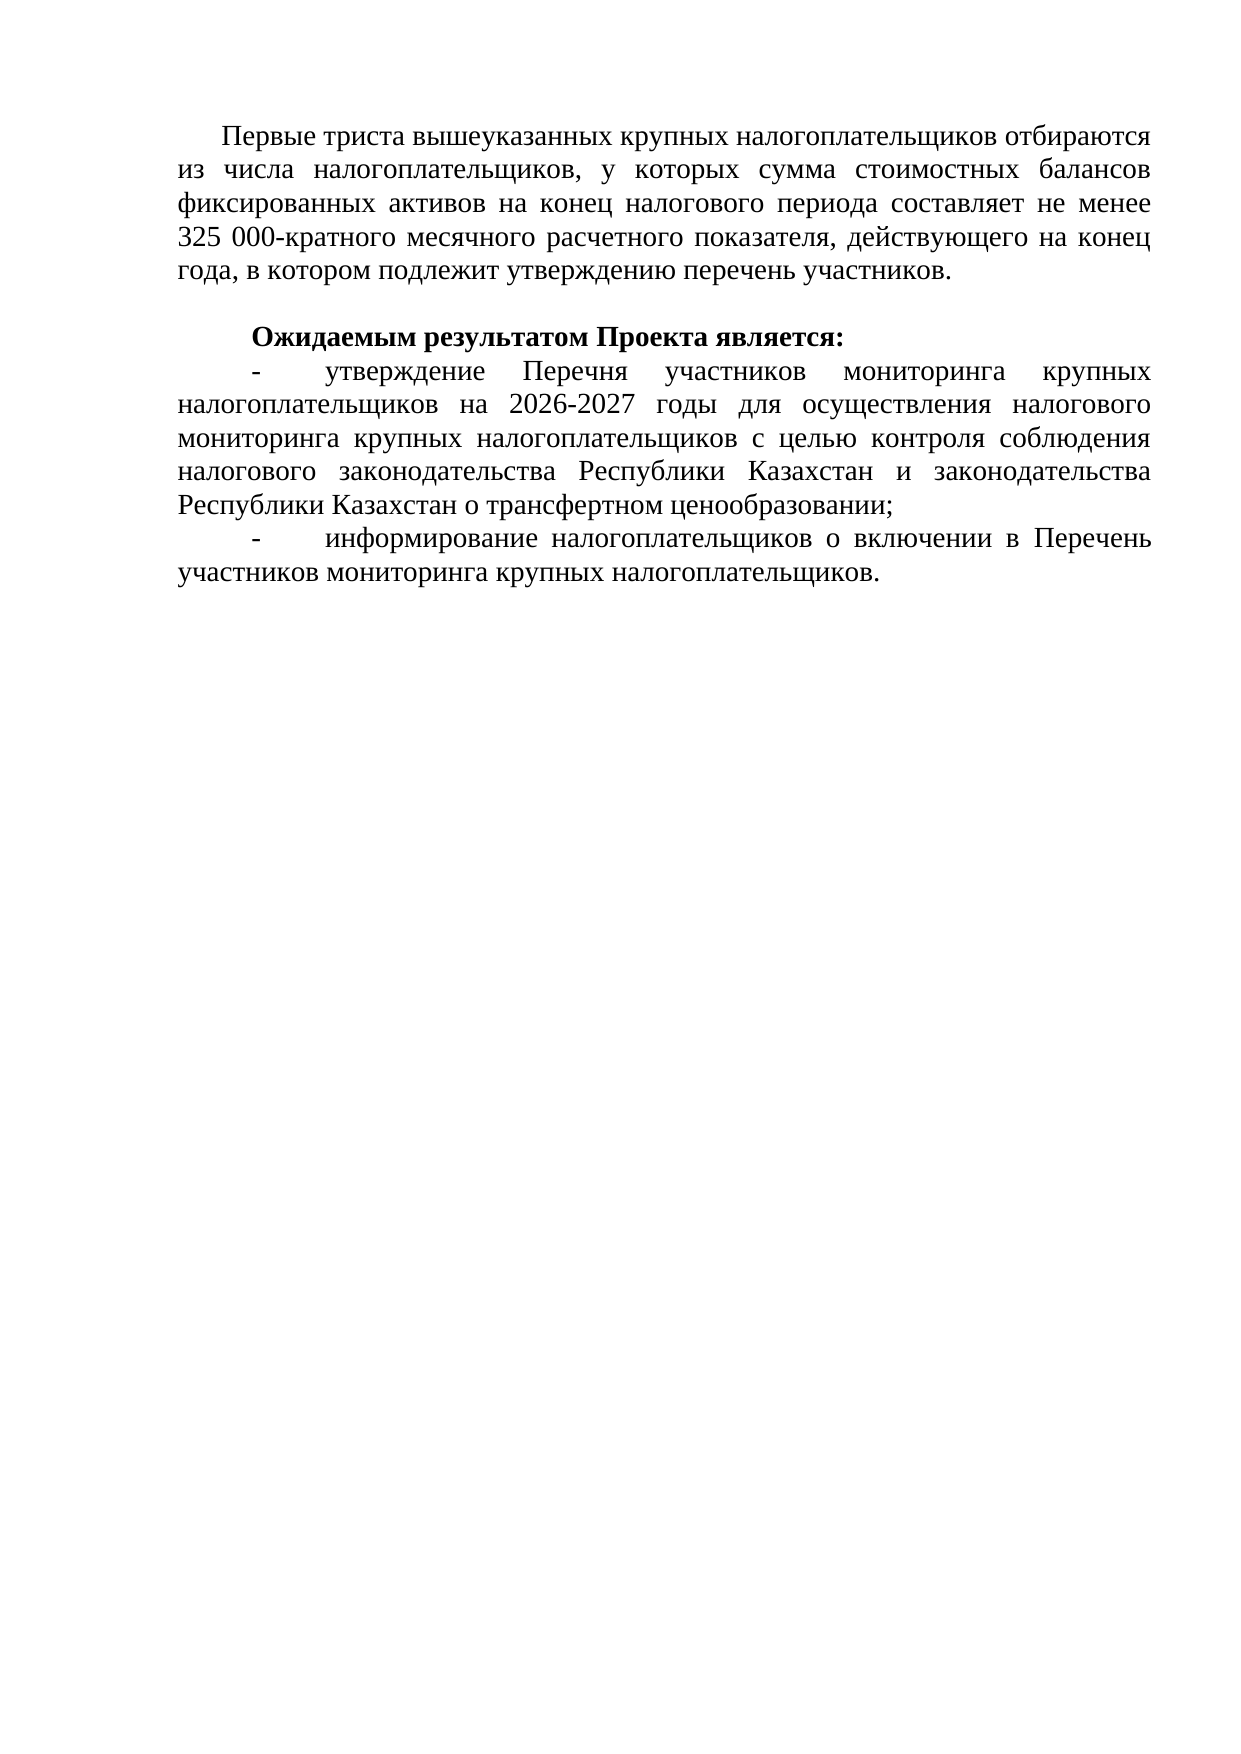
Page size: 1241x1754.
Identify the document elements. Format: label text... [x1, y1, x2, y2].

text Ожидаемым результатом Проекта является: [177, 319, 1152, 353]
text Первые триста вышеуказанных крупных налогоплательщиков отбираются из числа налогоплательщиков, у которых сумма стоимостных балансов фиксированных активов на конец налогового периода составляет не менее 325 000-кратного месячного расчетного показателя, действующего на конец года, в котором подлежит утверждению перечень участников. [177, 118, 1152, 286]
list информирование налогоплательщиков о включении в Перечень участников мониторинга крупных налогоплательщиков. [177, 521, 1152, 588]
list утверждение Перечня участников мониторинга крупных налогоплательщиков на 2026-2027 годы для осуществления налогового мониторинга крупных налогоплательщиков с целью контроля соблюдения налогового законодательства Республики Казахстан и законодательства Республики Казахстан о трансфертном ценообразовании; [177, 353, 1152, 521]
